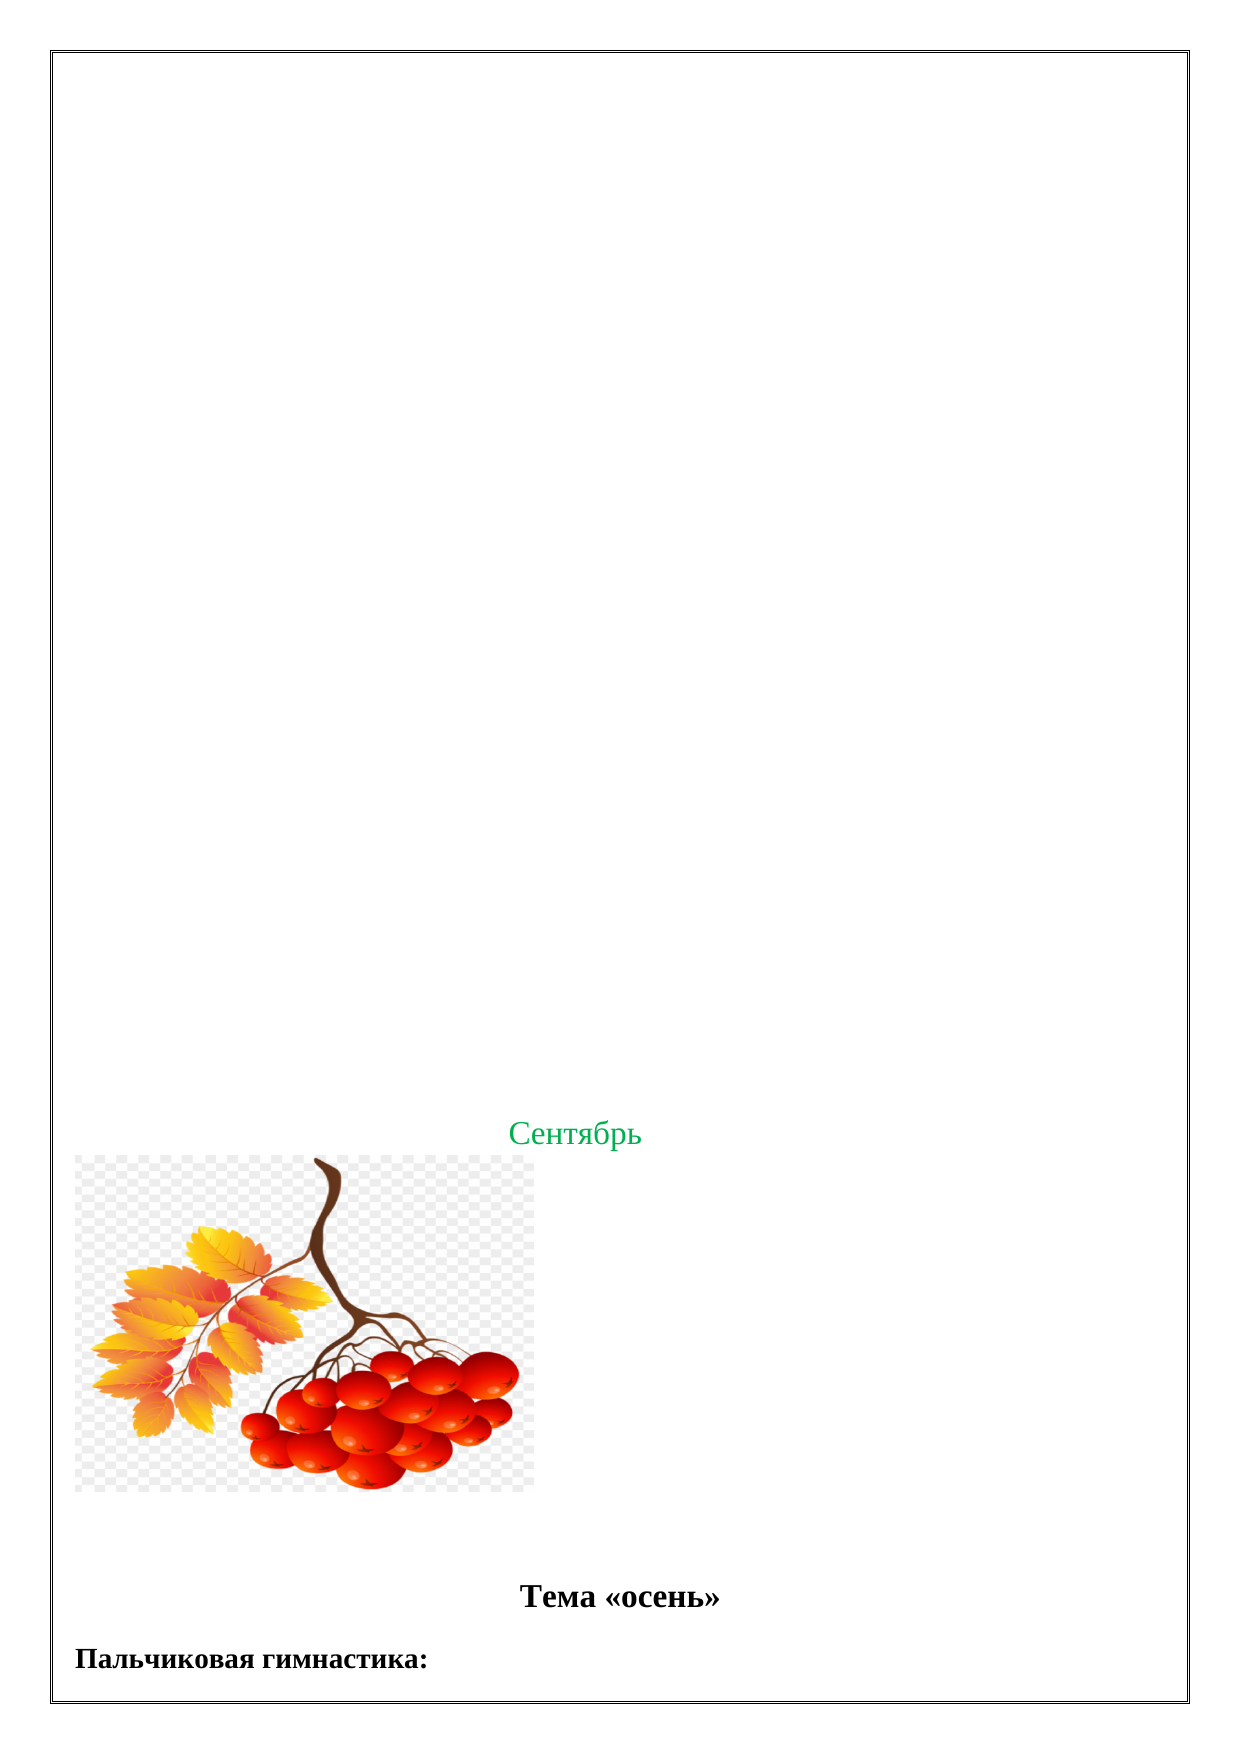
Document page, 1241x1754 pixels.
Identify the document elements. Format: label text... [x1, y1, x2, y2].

picture [75, 1155, 534, 1492]
text Тема «осень» [75, 1576, 1165, 1614]
text Пальчиковая гимнастика: [75, 1641, 1165, 1674]
